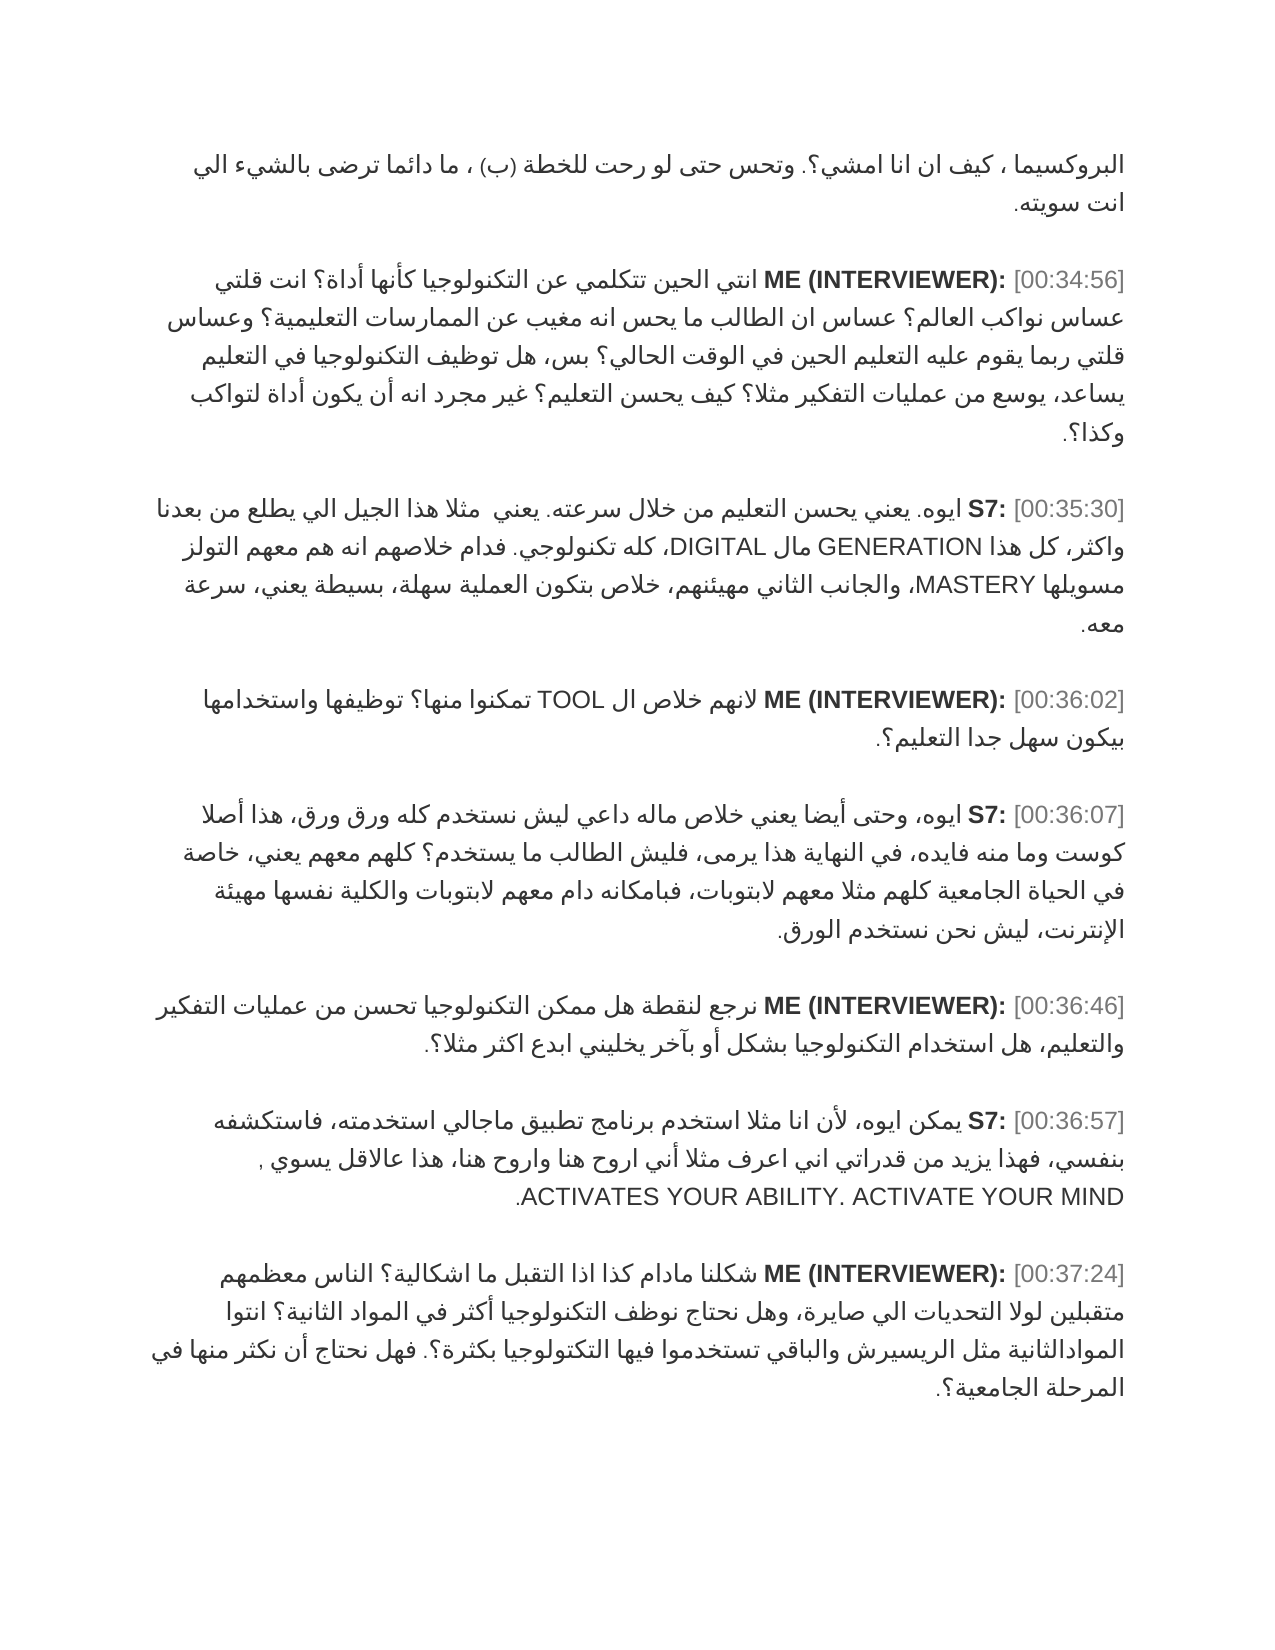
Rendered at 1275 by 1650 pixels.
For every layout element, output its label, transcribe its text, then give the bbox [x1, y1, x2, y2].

text S7: [00:36:57] يمكن ايوه، لأن انا مثلا استخدم برنامج تطبيق ماجالي استخدمته، فاستكشفه بنفسي، فهذا يزيد من قدراتي اني اعرف مثلا أني اروح هنا واروح هنا، هذا عالاقل يسوي , ACTIVATES YOUR ABILITY. ACTIVATE YOUR MIND. [150, 1106, 1125, 1211]
text ME (INTERVIEWER): [00:36:46] نرجع لنقطة هل ممكن التكنولوجيا تحسن من عمليات التفكير والتعليم، هل استخدام التكنولوجيا بشكل أو بآخر يخليني ابدع اكثر مثلا؟. [150, 991, 1125, 1058]
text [150, 150, 1125, 217]
text ME (INTERVIEWER): [00:37:24] شكلنا مادام كذا اذا التقبل ما اشكالية؟ الناس معظمهم متقبلين لولا التحديات الي صايرة، وهل نحتاج نوظف التكنولوجيا أكثر في المواد الثانية؟ انتوا الموادالثانية مثل الريسيرش والباقي تستخدموا فيها التكتولوجيا بكثرة؟. فهل نحتاج أن نكثر منها في المرحلة الجامعية؟. [150, 1259, 1125, 1402]
text S7: [00:36:07] ايوه، وحتى أيضا يعني خلاص ماله داعي ليش نستخدم كله ورق ورق، هذا أصلا كوست وما منه فايده، في النهاية هذا يرمى، فليش الطالب ما يستخدم؟ كلهم معهم يعني، خاصة في الحياة الجامعية كلهم مثلا معهم لابتوبات، فبامكانه دام معهم لابتوبات والكلية نفسها مهيئة الإنترنت، ليش نحن نستخدم الورق. [150, 800, 1125, 943]
text S7: [00:35:30] ايوه. يعني يحسن التعليم من خلال سرعته. يعني مثلا هذا الجيل الي يطلع من بعدنا واكثر، كل هذا GENERATION مال DIGITAL، كله تكنولوجي. فدام خلاصهم انه هم معهم التولز مسويلها MASTERY، والجانب الثاني مهيئنهم، خلاص بتكون العملية سهلة، بسيطة يعني، سرعة معه. [150, 494, 1125, 637]
text ME (INTERVIEWER): [00:36:02] لانهم خلاص ال TOOL تمكنوا منها؟ توظيفها واستخدامها بيكون سهل جدا التعليم؟. [150, 685, 1125, 752]
text ME (INTERVIEWER): [00:34:56] انتي الحين تتكلمي عن التكنولوجيا كأنها أداة؟ انت قلتي عساس نواكب العالم؟ عساس ان الطالب ما يحس انه مغيب عن الممارسات التعليمية؟ وعساس قلتي ربما يقوم عليه التعليم الحين في الوقت الحالي؟ بس، هل توظيف التكنولوجيا في التعليم يساعد، يوسع من عمليات التفكير مثلا؟ كيف يحسن التعليم؟ غير مجرد انه أن يكون أداة لتواكب وكذا؟. [150, 265, 1125, 446]
